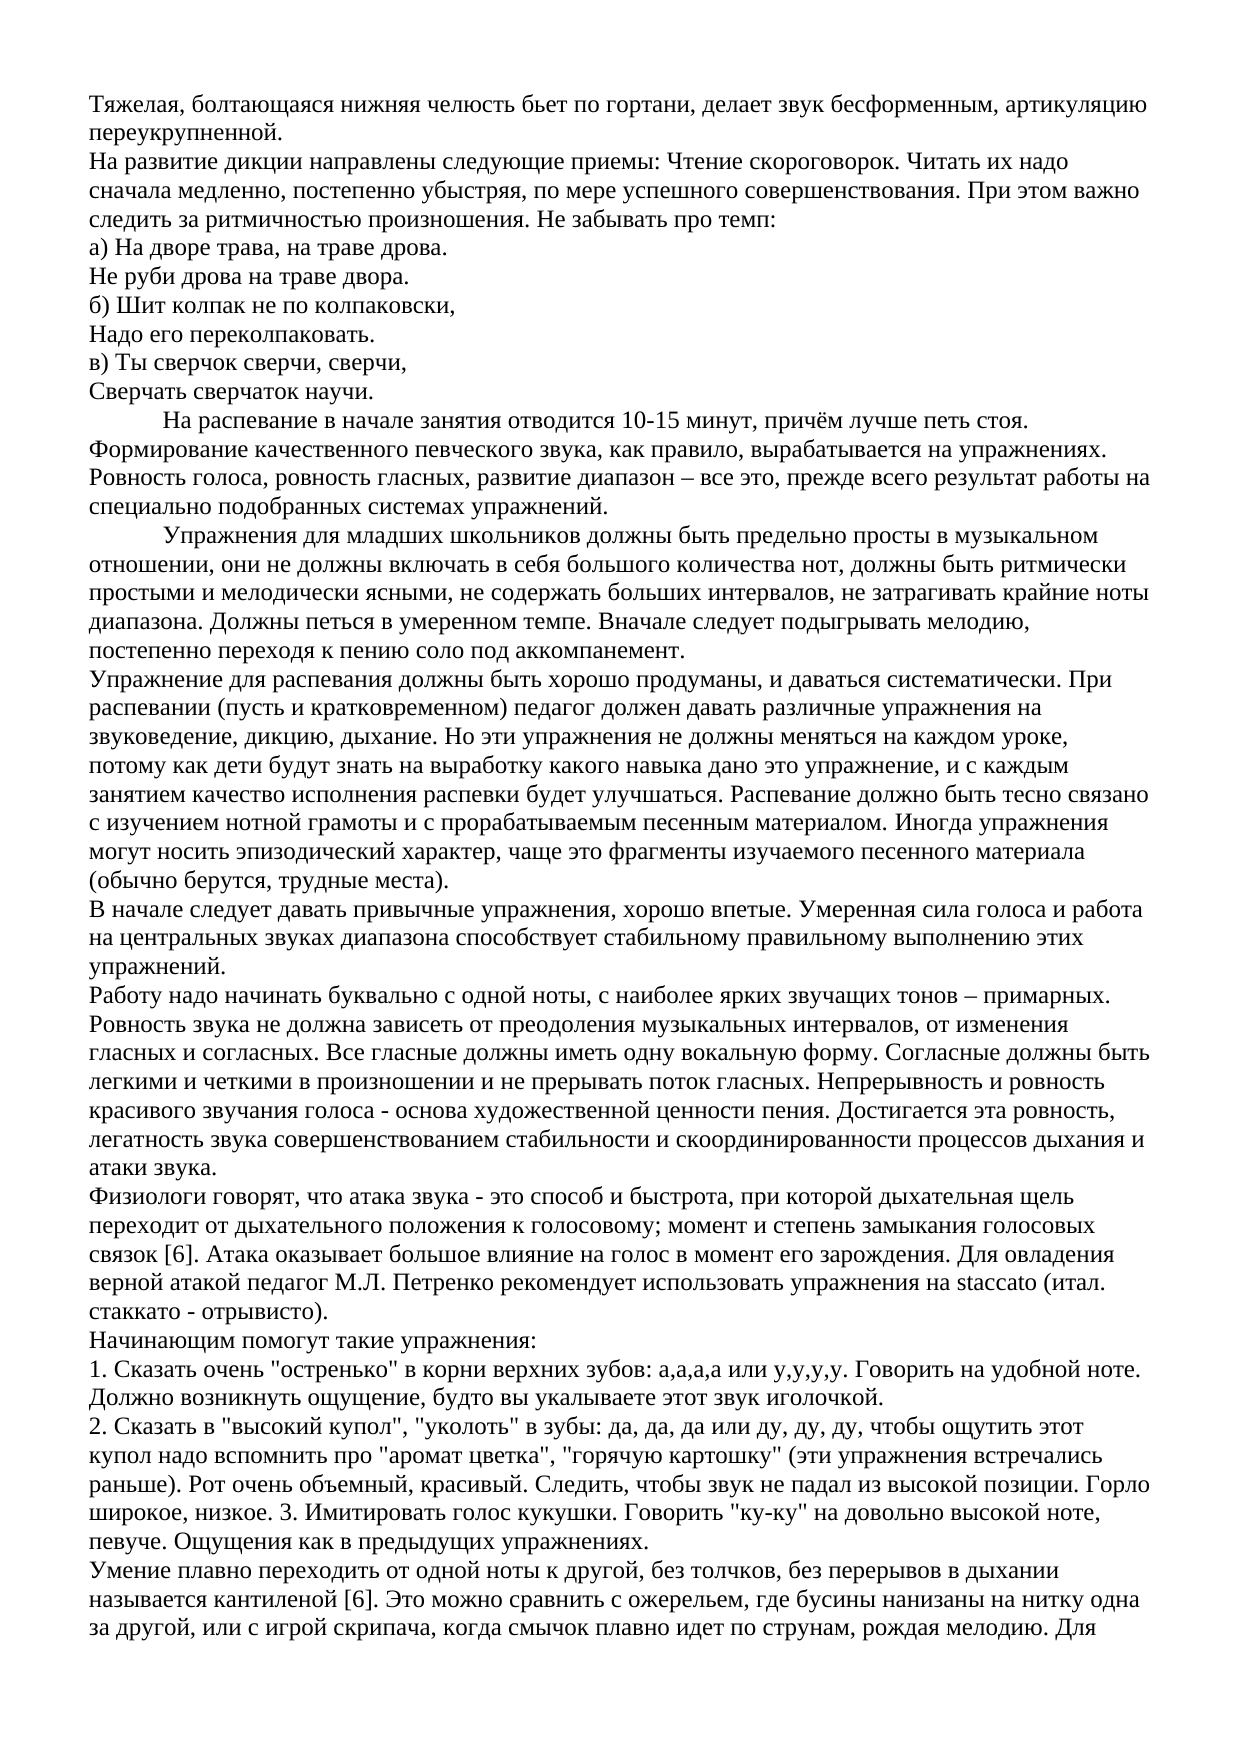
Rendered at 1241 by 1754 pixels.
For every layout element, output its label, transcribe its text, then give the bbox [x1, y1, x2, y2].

text Физиологи говорят, что атака звука - это способ и быстрота, при которой дыхательная щель переходит от дыхательного положения к голосовому; момент и степень замыкания голосовых связок [6]. Атака оказывает большое влияние на голос в момент его зарождения. Для овладения верной атакой педагог М.Л. Петренко рекомендует использовать упражнения на staccato (итал. стаккато - отрывисто). [89, 1181, 1152, 1325]
text Надо его переколпаковать. [89, 319, 1152, 347]
text б) Шит колпак не по колпаковски, [89, 290, 1152, 319]
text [89, 1555, 1152, 1641]
text Упражнение для распевания должны быть хорошо продуманы, и даваться систематически. При распевании (пусть и кратковременном) педагог должен давать различные упражнения на звуковедение, дикцию, дыхание. Но эти упражнения не должны меняться на каждом уроке, потому как дети будут знать на выработку какого навыка дано это упражнение, и с каждым занятием качество исполнения распевки будет улучшаться. Распевание должно быть тесно связано с изучением нотной грамоты и с прорабатываемым песенным материалом. Иногда упражнения могут носить эпизодический характер, чаще это фрагменты изучаемого песенного материала (обычно берутся, трудные места). [89, 664, 1152, 894]
text Начинающим помогут такие упражнения: [89, 1325, 1152, 1354]
text Упражнения для младших школьников должны быть предельно просты в музыкальном отношении, они не должны включать в себя большого количества нот, должны быть ритмически простыми и мелодически ясными, не содержать больших интервалов, не затрагивать крайние ноты диапазона. Должны петься в умеренном темпе. Вначале следует подыгрывать мелодию, постепенно переходя к пению соло под аккомпанемент. [89, 520, 1152, 664]
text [89, 89, 1152, 146]
text В начале следует давать привычные упражнения, хорошо впетые. Умеренная сила голоса и работа на центральных звуках диапазона способствует стабильному правильному выполнению этих упражнений. [89, 894, 1152, 980]
text Сверчать сверчаток научи. [89, 376, 1152, 405]
text а) На дворе трава, на траве дрова. [89, 232, 1152, 261]
text На распевание в начале занятия отводится 10-15 минут, причём лучше петь стоя. Формирование качественного певческого звука, как правило, вырабатывается на упражнениях. Ровность голоса, ровность гласных, развитие диапазон – все это, прежде всего результат работы на специально подобранных системах упражнений. [89, 405, 1152, 520]
text Не руби дрова на траве двора. [89, 261, 1152, 290]
text Работу надо начинать буквально с одной ноты, с наиболее ярких звучащих тонов – примарных. Ровность звука не должна зависеть от преодоления музыкальных интервалов, от изменения гласных и согласных. Все гласные должны иметь одну вокальную форму. Согласные должны быть легкими и четкими в произношении и не прерывать поток гласных. Непрерывность и ровность красивого звучания голоса - основа художественной ценности пения. Достигается эта ровность, легатность звука совершенствованием стабильности и скоординированности процессов дыхания и атаки звука. [89, 980, 1152, 1181]
text в) Ты сверчок сверчи, сверчи, [89, 347, 1152, 376]
text 2. Сказать в "высокий купол", "уколоть" в зубы: да, да, да или ду, ду, ду, чтобы ощутить этот купол надо вспомнить про "аромат цветка", "горячую картошку" (эти упражнения встречались раньше). Рот очень объемный, красивый. Следить, чтобы звук не падал из высокой позиции. Горло широкое, низкое. 3. Имитировать голос кукушки. Говорить "ку-ку" на довольно высокой ноте, певуче. Ощущения как в предыдущих упражнениях. [89, 1411, 1152, 1555]
text На развитие дикции направлены следующие приемы: Чтение скороговорок. Читать их надо сначала медленно, постепенно убыстряя, по мере успешного совершенствования. При этом важно следить за ритмичностью произношения. Не забывать про темп: [89, 146, 1152, 232]
text 1. Сказать очень "остренько" в корни верхних зубов: а,а,а,а или у,у,у,у. Говорить на удобной ноте. Должно возникнуть ощущение, будто вы укалываете этот звук иголочкой. [89, 1354, 1152, 1411]
